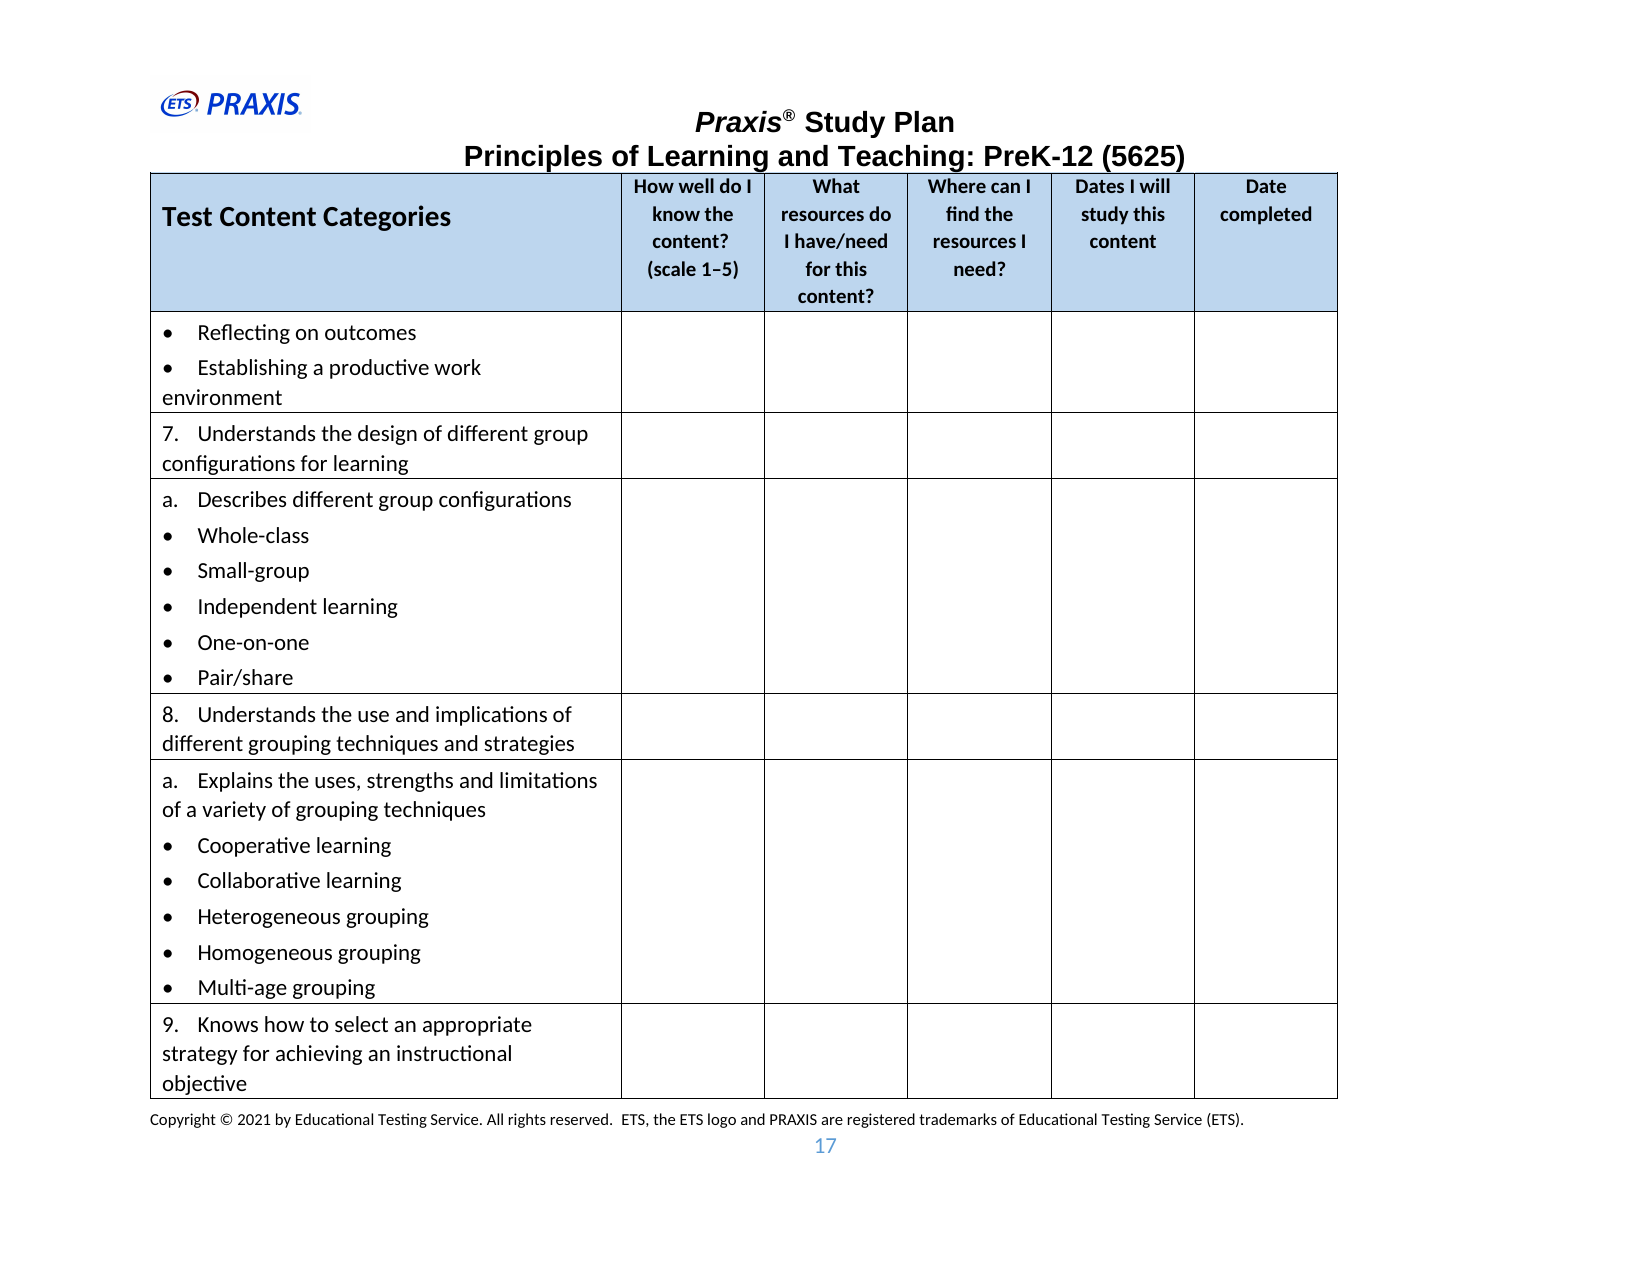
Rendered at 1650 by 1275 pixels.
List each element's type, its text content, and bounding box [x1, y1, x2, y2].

table_cell [1052, 312, 1194, 412]
table_cell [622, 694, 764, 759]
table_cell [1195, 479, 1337, 693]
table_cell [622, 413, 764, 478]
table_cell a. Describes different group configurations • Whole-class • Small-group • Independent learning • One-on-one • Pair/share [151, 479, 621, 693]
table_cell [765, 479, 907, 693]
table_header Test Content Categories [151, 174, 621, 311]
table_cell [908, 760, 1051, 1003]
table_cell [765, 312, 907, 412]
table_cell [622, 479, 764, 693]
table_cell [765, 1004, 907, 1098]
table_cell [908, 694, 1051, 759]
table_cell [622, 1004, 764, 1098]
table_header Dates I will study this content [1052, 174, 1194, 311]
picture [150, 75, 311, 133]
table_cell [1052, 1004, 1194, 1098]
table_cell [1195, 760, 1337, 1003]
table_cell [1195, 312, 1337, 412]
table_header What resources do I have/need for this content? [765, 174, 907, 311]
table_cell [765, 694, 907, 759]
table_cell [908, 312, 1051, 412]
table_cell a. Explains the uses, strengths and limitations of a variety of grouping techniques • Cooperative learning • Collaborative learning • Heterogeneous grouping • Homogeneous grouping • Multi-age grouping [151, 760, 621, 1003]
table_header Date completed [1195, 174, 1337, 311]
table_cell 7. Understands the design of different group configurations for learning [151, 413, 621, 478]
table_cell [1195, 694, 1337, 759]
table_cell [1195, 1004, 1337, 1098]
table_header Where can I find the resources I need? [908, 174, 1051, 311]
table_cell [622, 760, 764, 1003]
table_cell [1052, 479, 1194, 693]
table_cell [765, 413, 907, 478]
table_cell [1052, 413, 1194, 478]
table_cell [622, 312, 764, 412]
table_cell [765, 760, 907, 1003]
table_cell [908, 1004, 1051, 1098]
table_cell [1052, 760, 1194, 1003]
table_cell 9. Knows how to select an appropriate strategy for achieving an instructional objective [151, 1004, 621, 1098]
table_cell [908, 479, 1051, 693]
table_header How well do I know the content? (scale 1–5) [622, 174, 764, 311]
table_cell [1052, 694, 1194, 759]
table_cell [1195, 413, 1337, 478]
table_cell 8. Understands the use and implications of different grouping techniques and strategies [151, 694, 621, 759]
table_cell [908, 413, 1051, 478]
